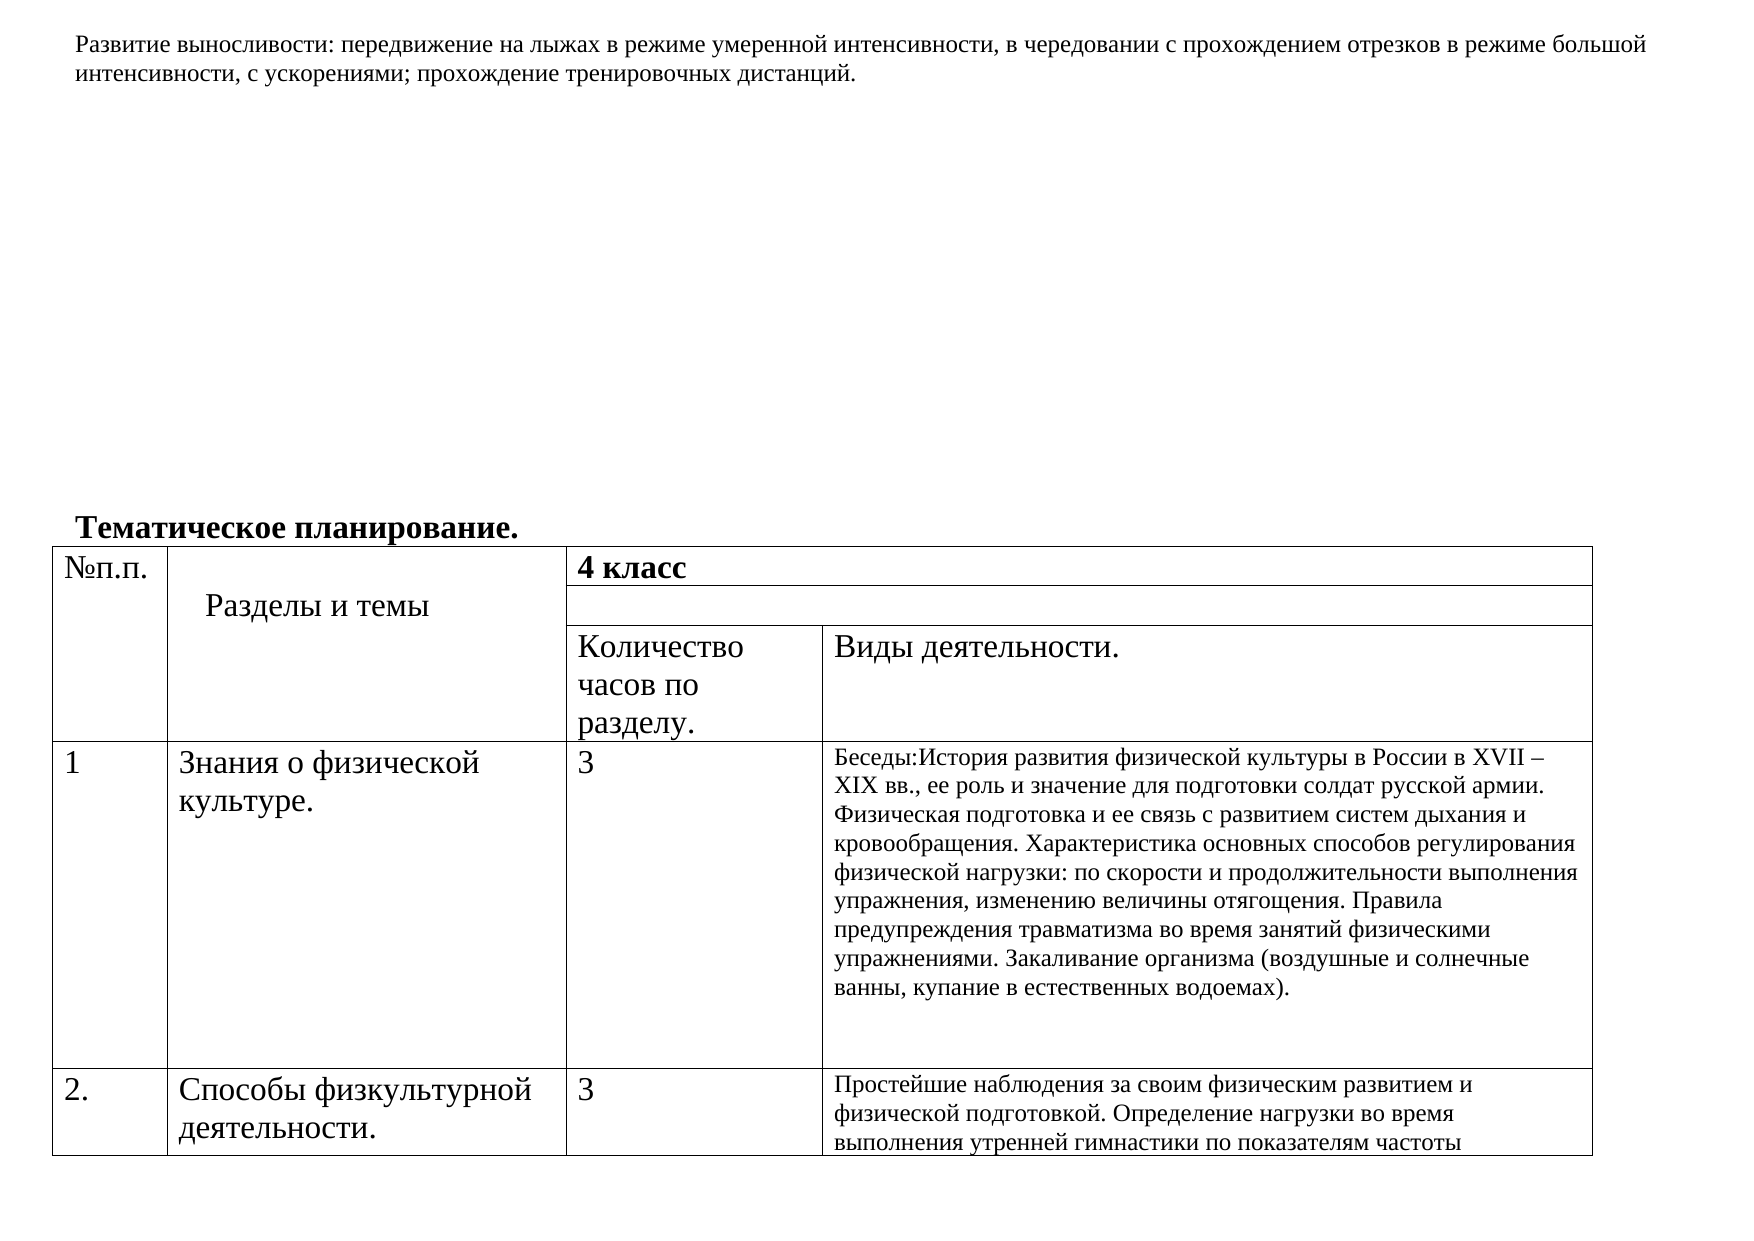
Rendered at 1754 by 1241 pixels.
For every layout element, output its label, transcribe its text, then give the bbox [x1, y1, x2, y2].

table_cell Знания о физической культуре. [168, 742, 566, 1068]
table_cell Беседы:История развития физической культуры в России в XVII – XIX вв., ее роль и значение для подготовки солдат русской армии. Физическая подготовка и ее связь с развитием систем дыхания и кровообращения. Характеристика основных способов регулирования физической нагрузки: по скорости и продолжительности выполнения упражнения, изменению величины отягощения. Правила предупреждения травматизма во время занятий физическими упражнениями. Закаливание организма (воздушные и солнечные ванны, купание в естественных водоемах). [823, 742, 1592, 1068]
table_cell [168, 1069, 566, 1155]
table_cell 1 [53, 742, 167, 1068]
table_header 4 класс [567, 547, 1592, 585]
table_cell 3 [567, 1069, 822, 1155]
table_cell Виды деятельности. [823, 626, 1592, 741]
table_cell [567, 586, 1592, 625]
table_cell 2. [53, 1069, 167, 1155]
table_header Разделы и темы [168, 547, 566, 741]
text Тематическое планирование. [75, 508, 1679, 546]
table_cell Количество часов по разделу. [567, 626, 822, 741]
table_cell 3 [567, 742, 822, 1068]
table_header №п.п. [53, 547, 167, 741]
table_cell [823, 1069, 1592, 1155]
text Развитие выносливости: передвижение на лыжах в режиме умеренной интенсивности, в чередовании с прохождением отрезков в режиме большой интенсивности, с ускорениями; прохождение тренировочных дистанций. [75, 29, 1679, 87]
